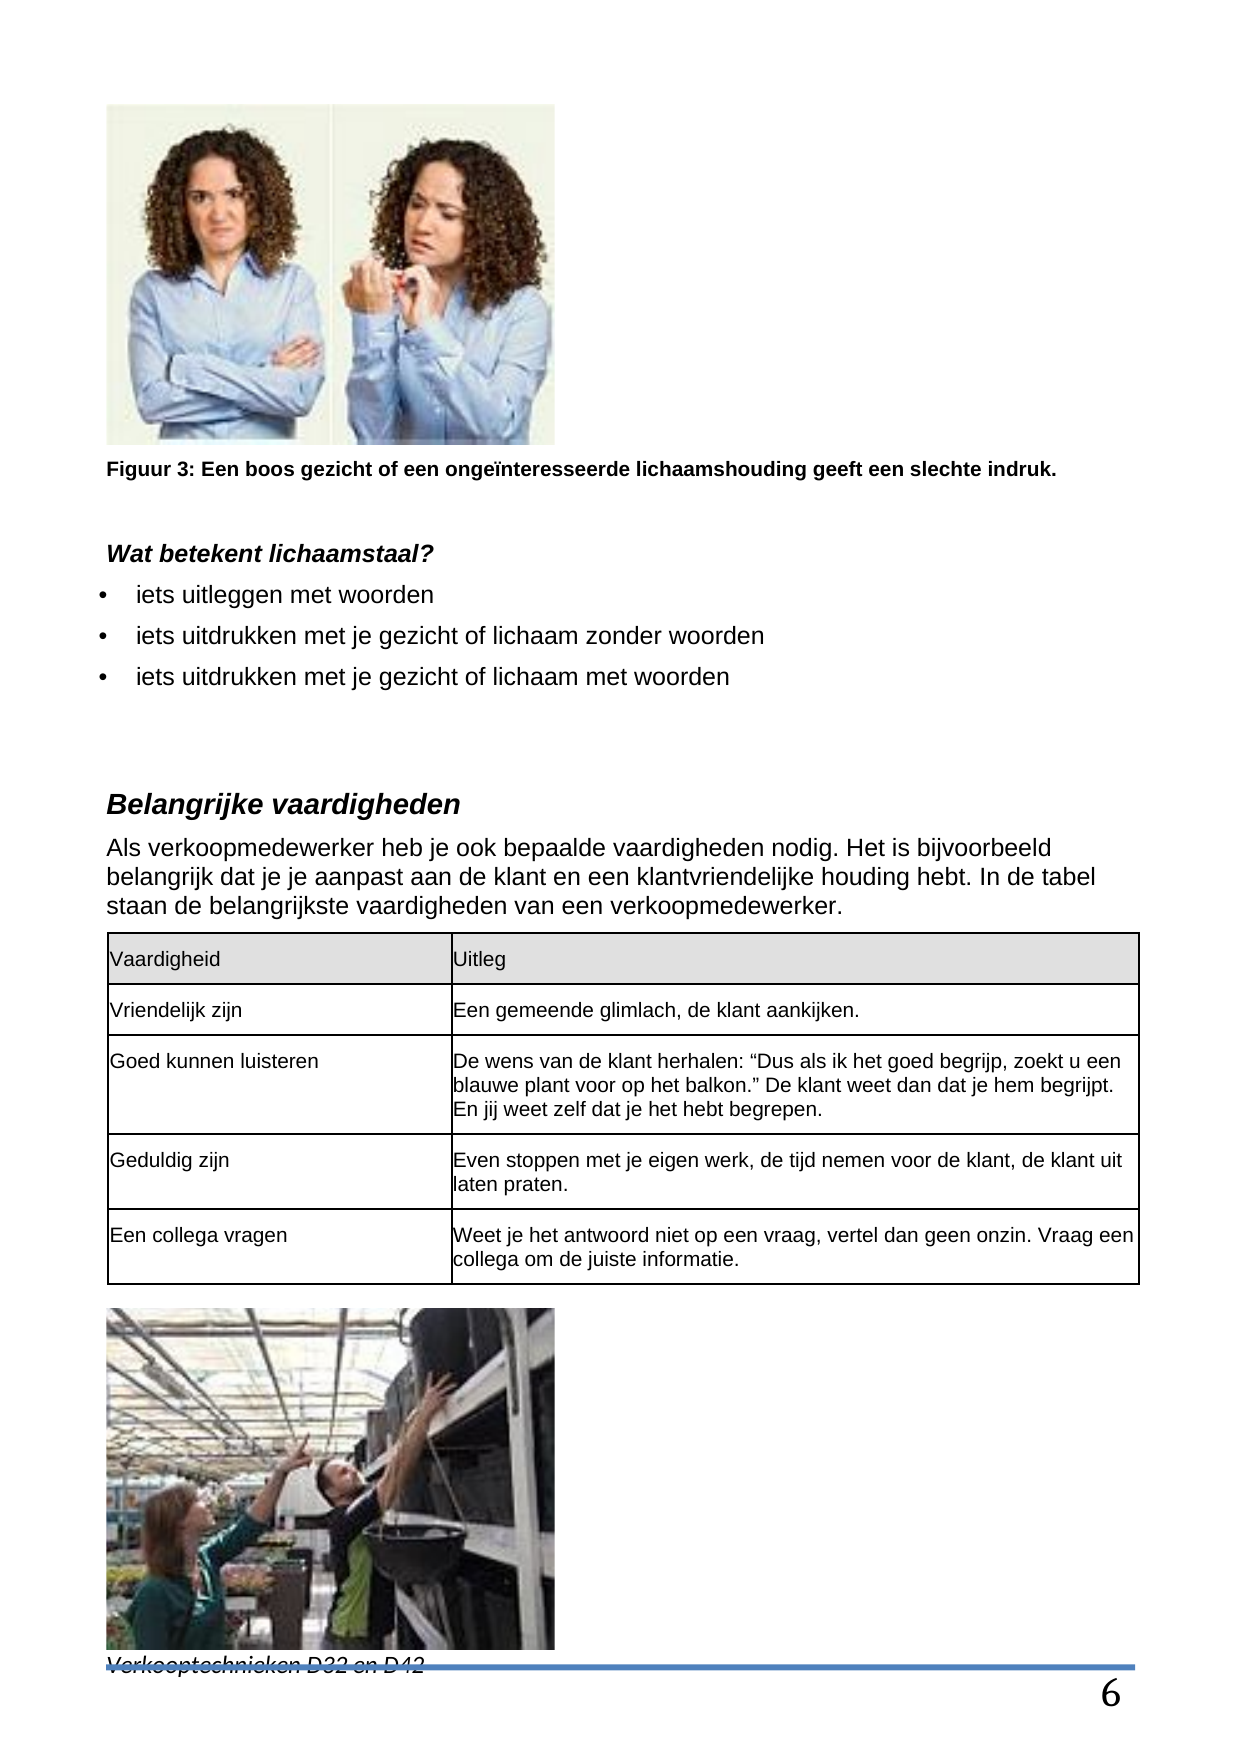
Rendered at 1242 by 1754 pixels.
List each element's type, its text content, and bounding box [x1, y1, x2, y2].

picture [106, 1308, 555, 1650]
table_cell Goed kunnen luisteren [109, 1036, 451, 1133]
table_cell Geduldig zijn [109, 1135, 451, 1208]
table_cell Weet je het antwoord niet op een vraag, vertel dan geen onzin. Vraag een collega om de juiste informatie. [453, 1210, 1138, 1283]
table_header Uitleg [453, 934, 1138, 983]
text Wat betekent lichaamstaal? [106, 538, 1135, 567]
table_header Vaardigheid [109, 934, 451, 983]
text Als verkoopmedewerker heb je ook bepaalde vaardigheden nodig. Het is bijvoorbeeld belangrijk dat je je aanpast aan de klant en een klantvriendelijke houding hebt. In de tabel staan de belangrijkste vaardigheden van een verkoopmedewerker. [106, 833, 1135, 919]
table_cell Een gemeende glimlach, de klant aankijken. [453, 985, 1138, 1034]
picture [106, 104, 555, 445]
text Figuur 3: Een boos gezicht of een ongeïnteresseerde lichaamshouding geeft een slechte indruk. [106, 457, 1135, 481]
text Belangrijke vaardigheden [106, 787, 1135, 821]
list iets uitdrukken met je gezicht of lichaam zonder woorden [98, 621, 1135, 650]
list iets uitdrukken met je gezicht of lichaam met woorden [98, 662, 1135, 691]
list iets uitleggen met woorden [98, 580, 1135, 608]
table_cell Een collega vragen [109, 1210, 451, 1283]
table_cell Even stoppen met je eigen werk, de tijd nemen voor de klant, de klant uit laten praten. [453, 1135, 1138, 1208]
table_cell Vriendelijk zijn [109, 985, 451, 1034]
table_cell De wens van de klant herhalen: “Dus als ik het goed begrijp, zoekt u een blauwe plant voor op het balkon.” De klant weet dan dat je hem begrijpt. En jij weet zelf dat je het hebt begrepen. [453, 1036, 1138, 1133]
